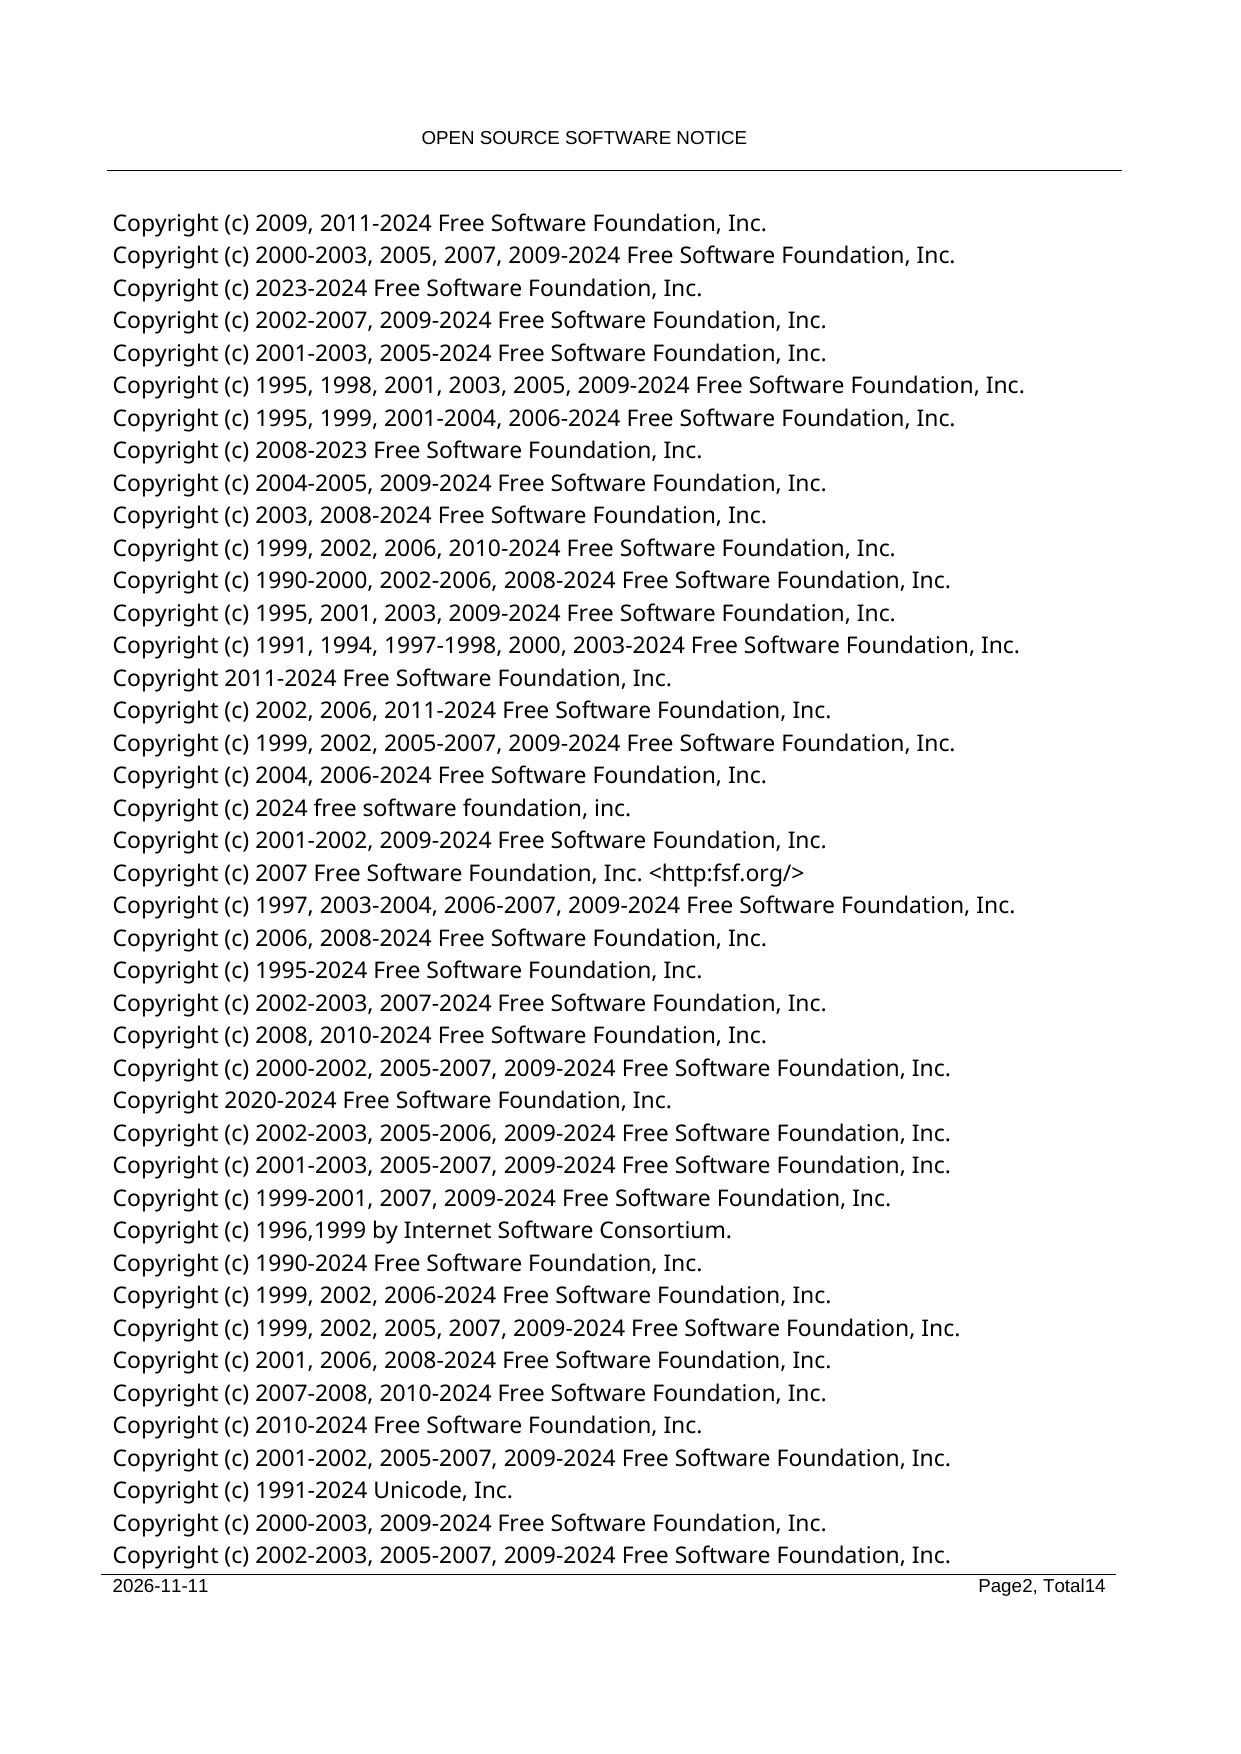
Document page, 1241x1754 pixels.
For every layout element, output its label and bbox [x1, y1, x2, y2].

text [112, 206, 1128, 1571]
